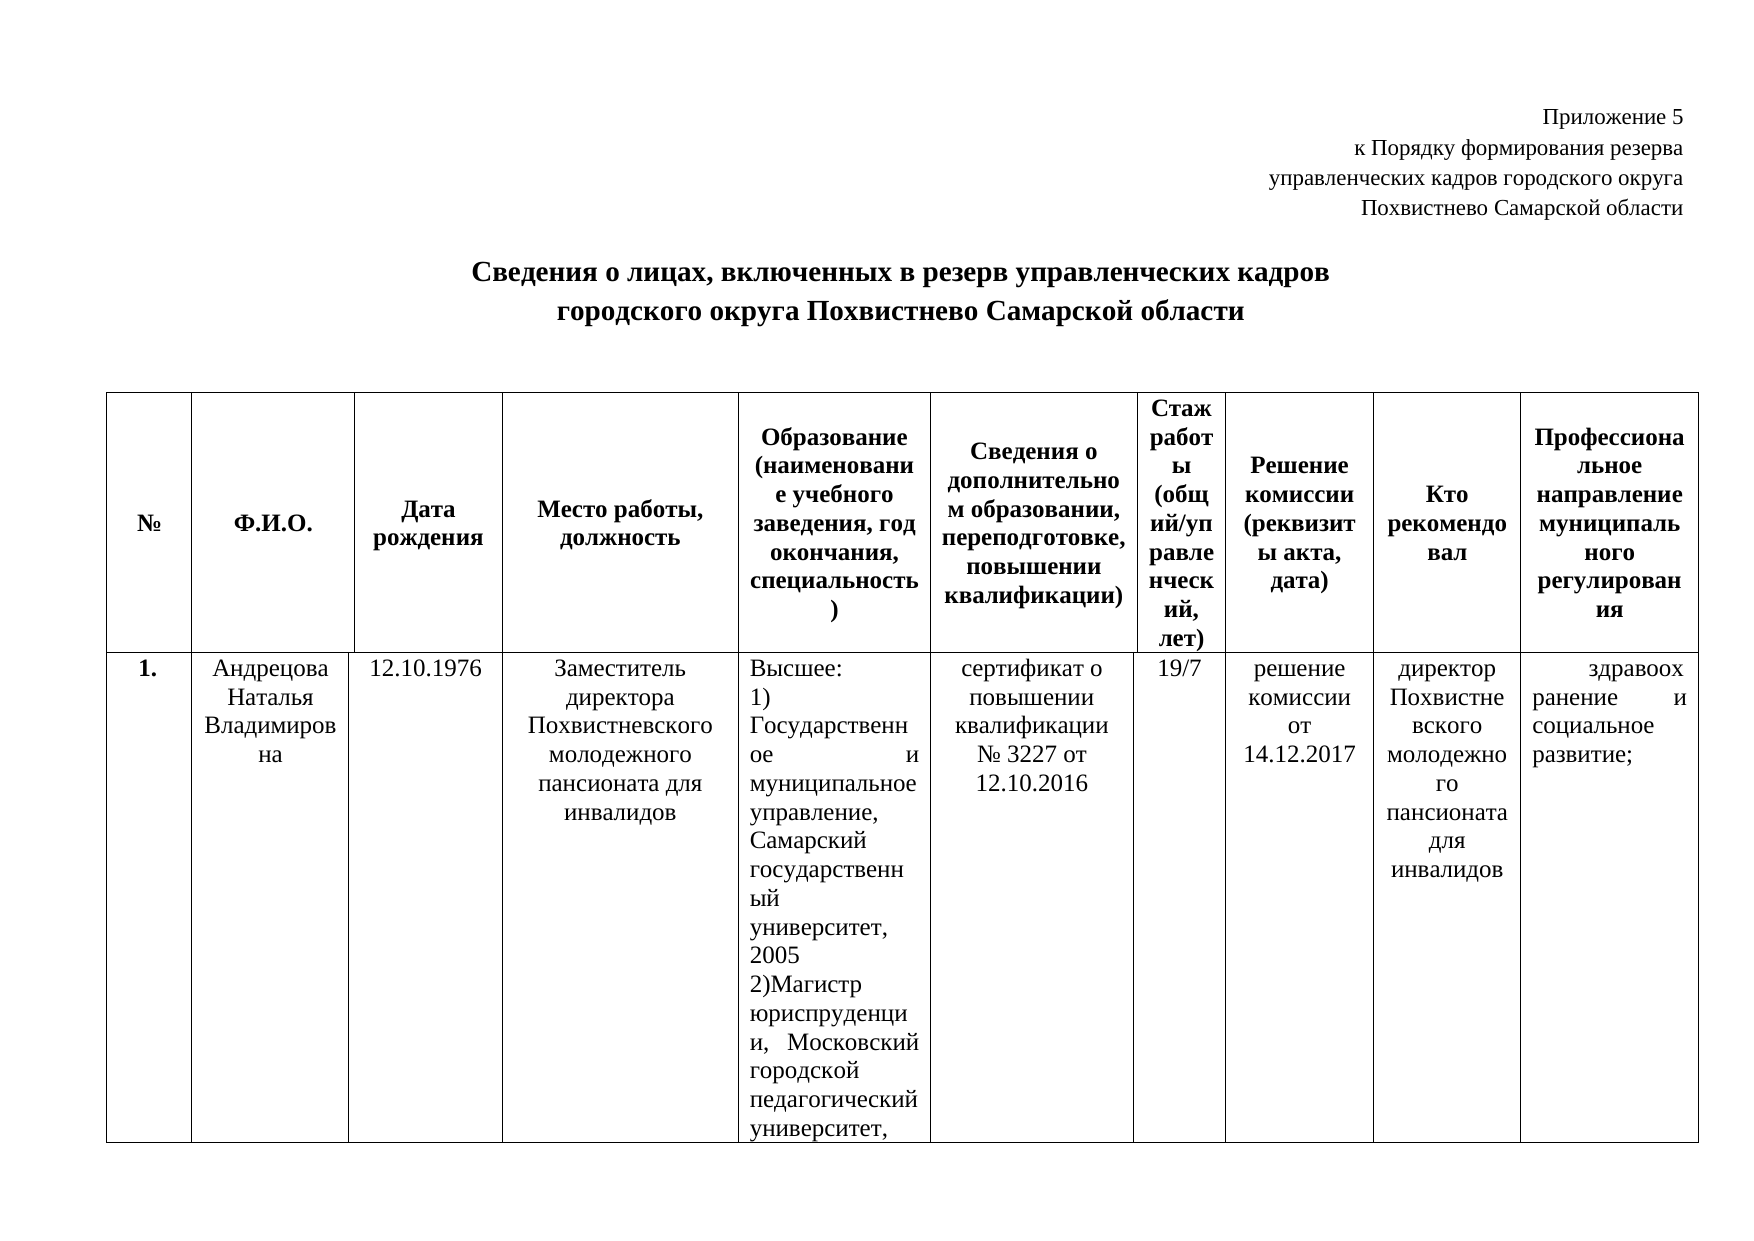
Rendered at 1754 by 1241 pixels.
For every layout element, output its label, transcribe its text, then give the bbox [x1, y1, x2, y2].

text Приложение 5 [118, 103, 1683, 130]
table_header № [107, 393, 191, 652]
text городского округа Похвистнево Самарской области [118, 293, 1683, 327]
table_header Сведения о дополнительном образовании, переподготовке, повышении квалификации) [931, 393, 1137, 652]
table_header Решение комиссии (реквизиты акта, дата) [1226, 393, 1373, 652]
table_header Дата рождения [355, 393, 502, 652]
table_cell [107, 653, 191, 1142]
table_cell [503, 653, 738, 1142]
text управленческих кадров городского округа [118, 164, 1683, 190]
table_header Стаж работы (общий/управленческий, лет) [1138, 393, 1225, 652]
text Похвистнево Самарской области [118, 194, 1683, 220]
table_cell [1374, 653, 1520, 1142]
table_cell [1521, 653, 1698, 1142]
table_header Кто рекомендовал [1374, 393, 1520, 652]
text к Порядку формирования резерва [118, 134, 1683, 160]
table_header Образование (наименование учебного заведения, год окончания, специальность) [739, 393, 930, 652]
table_cell 12.10.1976 [349, 653, 502, 1142]
table_header Место работы, должность [503, 393, 738, 652]
table_header Профессиональное направление муниципального регулирования [1521, 393, 1698, 652]
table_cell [931, 653, 1133, 1142]
table_cell 19/7 [1134, 653, 1225, 1142]
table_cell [192, 653, 348, 1142]
text Сведения о лицах, включенных в резерв управленческих кадров [118, 254, 1683, 288]
table_header Ф.И.О. [192, 393, 354, 652]
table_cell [1226, 653, 1373, 1142]
